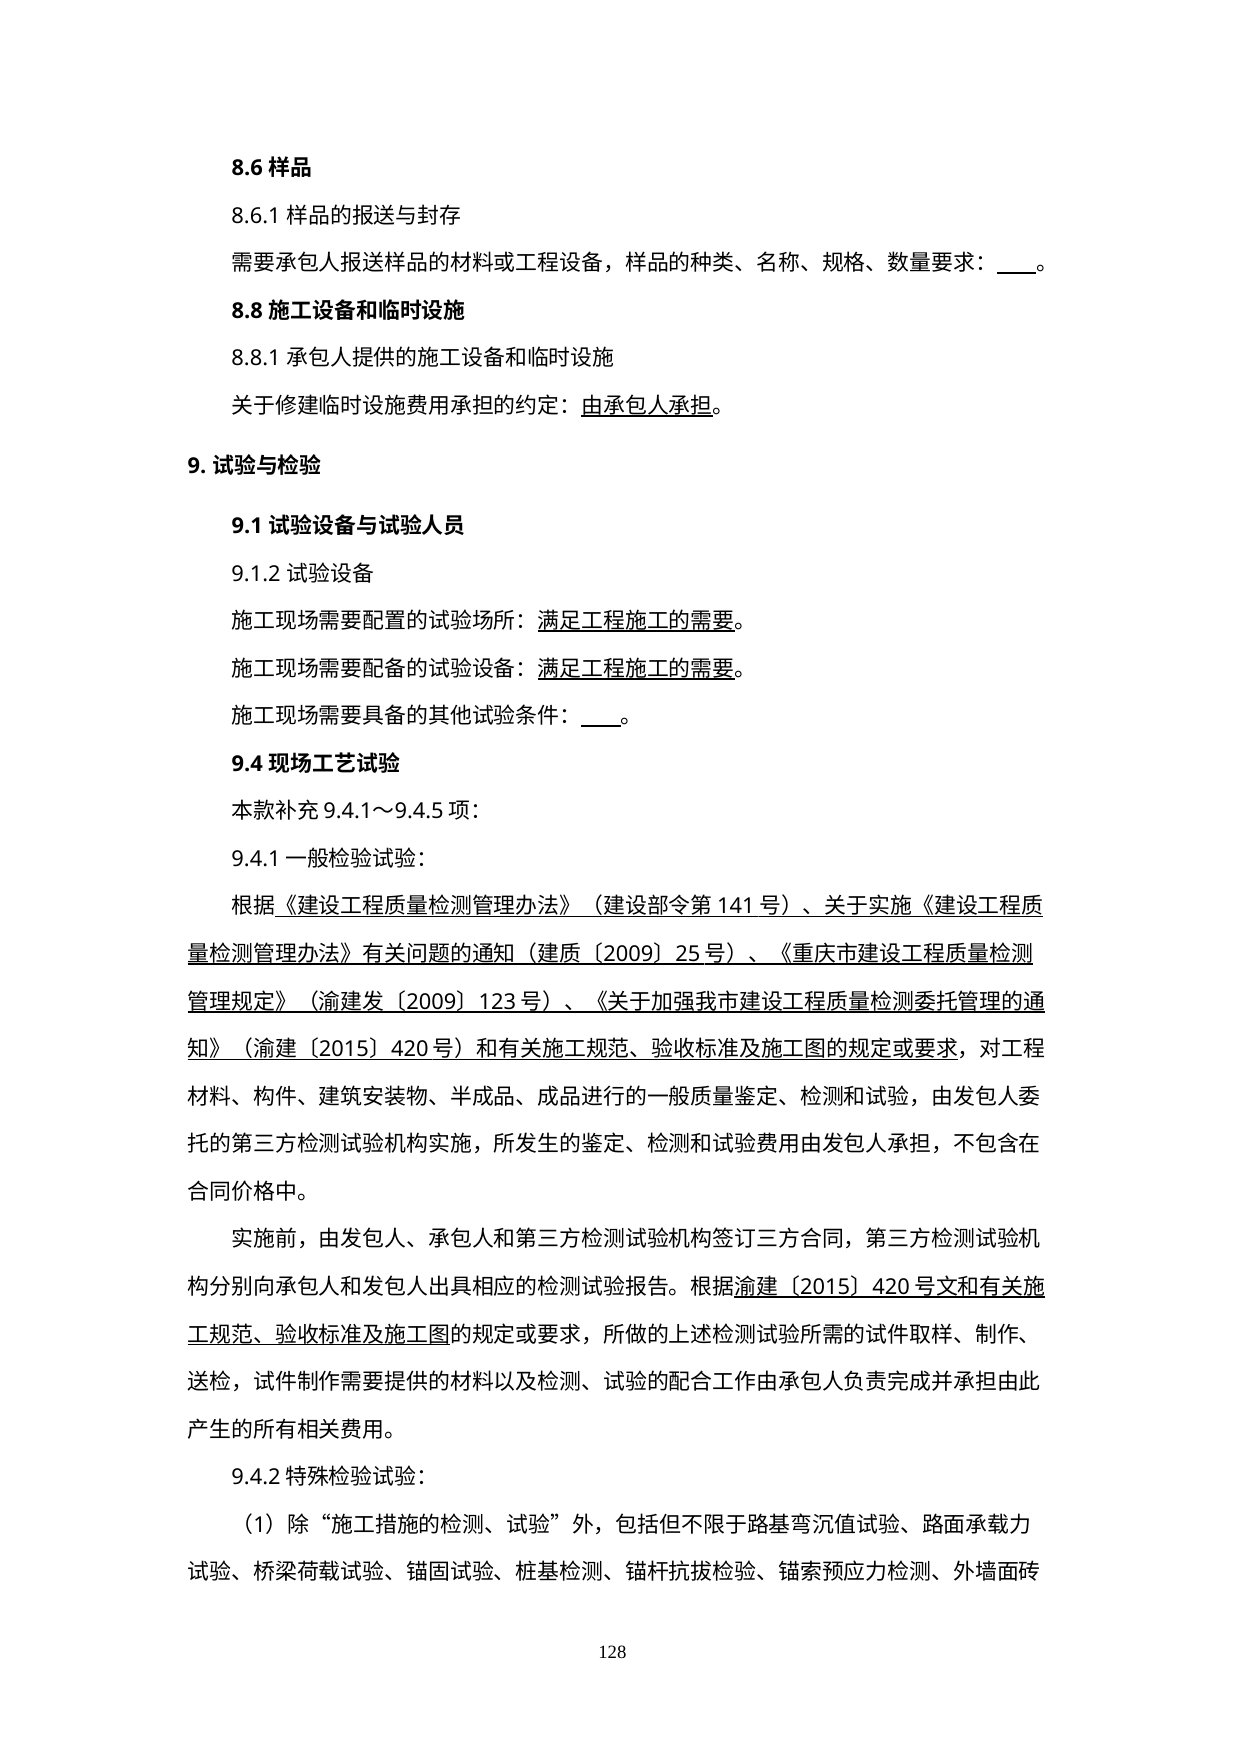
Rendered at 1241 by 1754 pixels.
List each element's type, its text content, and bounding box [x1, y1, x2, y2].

text 施工现场需要具备的其他试验条件： 。 [187, 698, 1053, 730]
subtitle 9.1 试验设备与试验人员 [187, 508, 1053, 540]
text 8.8.1 承包人提供的施工设备和临时设施 [187, 340, 1053, 372]
subtitle 8.6 样品 [187, 150, 1053, 182]
text 实施前，由发包人、承包人和第三方检测试验机构签订三方合同，第三方检测试验机构分别向承包人和发包人出具相应的检测试验报告。根据渝建〔2015〕420号文和有关施工规范、验收标准及施工图的规定或要求，所做的上述检测试验所需的试件取样、制作、送检，试件制作需要提供的材料以及检测、试验的配合工作由承包人负责完成并承担由此产生的所有相关费用。 [187, 1221, 1053, 1443]
text 9.4.2特殊检验试验： [187, 1459, 1053, 1491]
text 施工现场需要配备的试验设备：满足工程施工的需要。 [187, 651, 1053, 682]
subtitle 9.4 现场工艺试验 [187, 746, 1053, 777]
text 需要承包人报送样品的材料或工程设备，样品的种类、名称、规格、数量要求： 。 [187, 245, 1053, 277]
text 根据《建设工程质量检测管理办法》（建设部令第141号）、关于实施《建设工程质量检测管理办法》有关问题的通知（建质〔2009〕25号）、《重庆市建设工程质量检测管理规定》（渝建发〔2009〕123号）、《关于加强我市建设工程质量检测委托管理的通知》（渝建〔2015〕420号）和有关施工规范、验收标准及施工图的规定或要求，对工程材料、构件、建筑安装物、半成品、成品进行的一般质量鉴定、检测和试验，由发包人委托的第三方检测试验机构实施，所发生的鉴定、检测和试验费用由发包人承担，不包含在合同价格中。 [187, 888, 1053, 1206]
text 关于修建临时设施费用承担的约定：由承包人承担。 [187, 388, 1053, 419]
text 9.1.2 试验设备 [187, 556, 1053, 587]
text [187, 1507, 1053, 1586]
text 9.4.1一般检验试验： [187, 841, 1053, 873]
subtitle 8.8 施工设备和临时设施 [187, 293, 1053, 324]
subtitle 9. 试验与检验 [187, 448, 1053, 480]
text 本款补充9.4.1～9.4.5项： [187, 793, 1053, 825]
text 施工现场需要配置的试验场所：满足工程施工的需要。 [187, 603, 1053, 635]
text 8.6.1 样品的报送与封存 [187, 198, 1053, 229]
